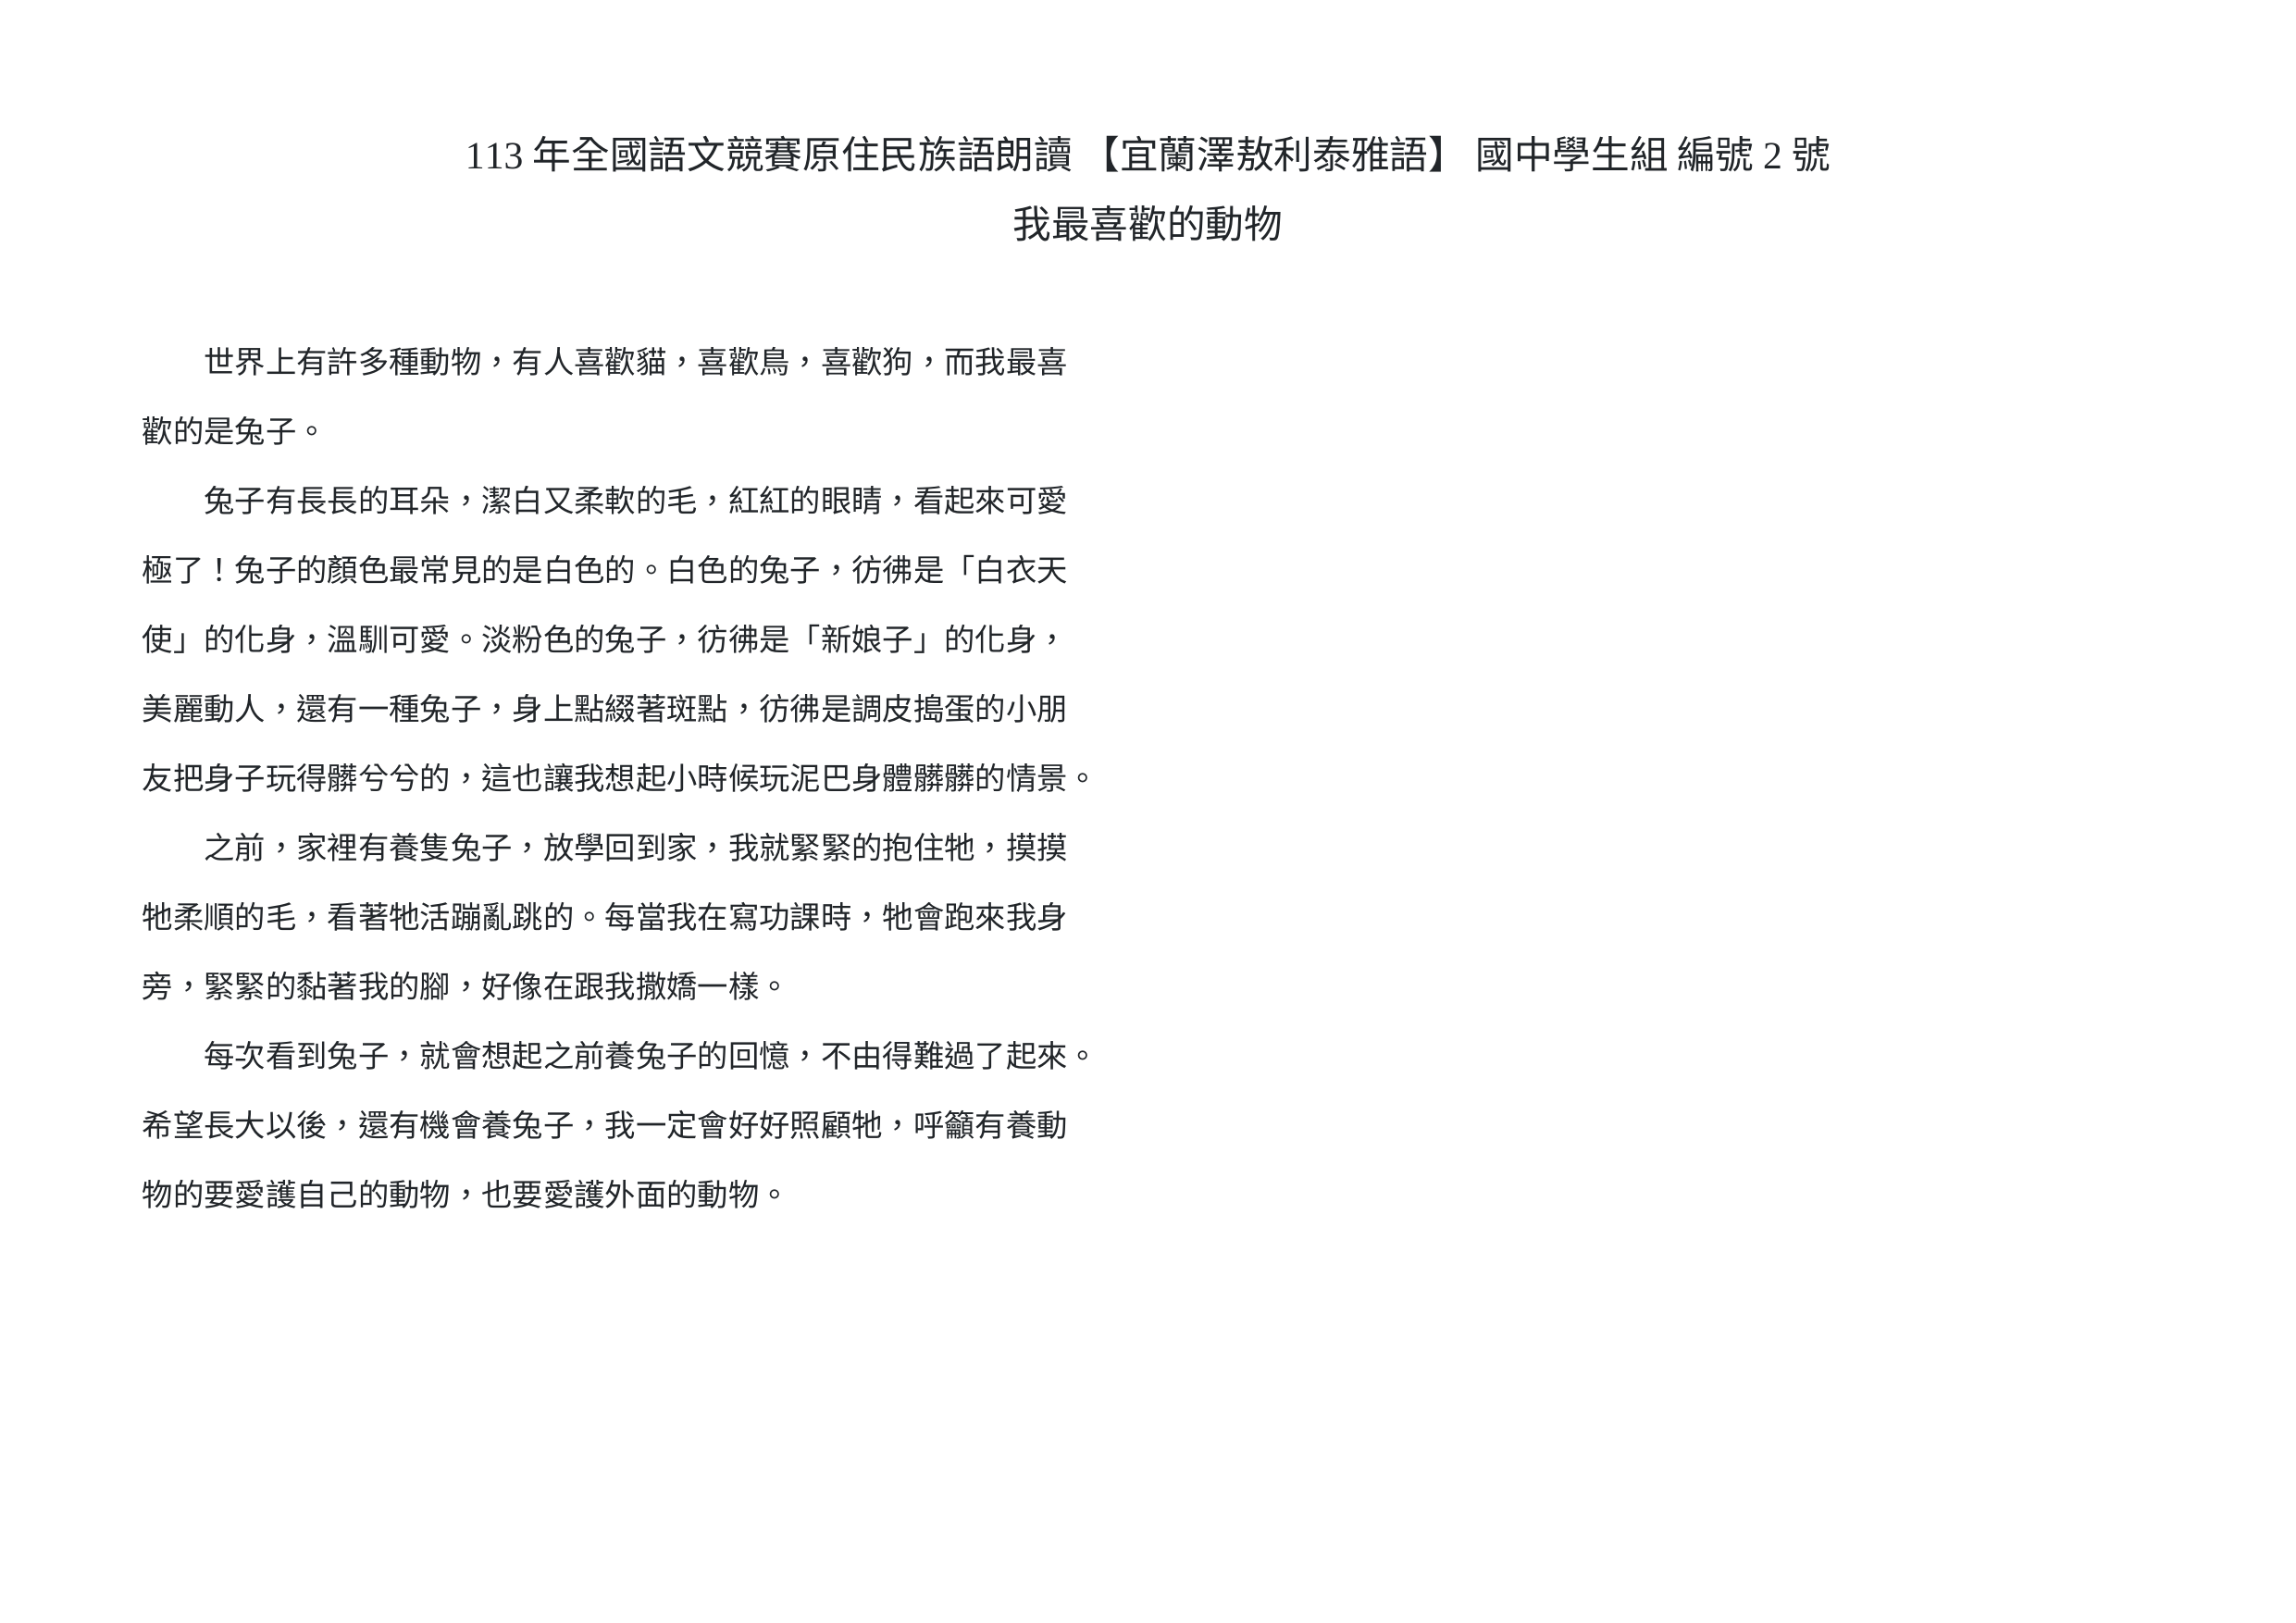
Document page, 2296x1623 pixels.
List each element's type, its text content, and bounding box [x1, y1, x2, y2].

text 每次看到兔子，就會想起之前養兔子的回憶，不由得難過了起來。希望長大以後，還有機會養兔子，我一定會好好照顧牠，呼籲有養動物的要愛護自己的動物，也要愛護外面的動物。 [142, 1020, 1090, 1228]
text 我最喜歡的動物 [142, 187, 2153, 256]
text 兔子有長長的耳朵，潔白又柔軟的毛，紅紅的眼睛，看起來可愛極了！兔子的顏色最常見的是白色的。白色的兔子，彷彿是「白衣天使」的化身，溫馴可愛。淡粉色的兔子，彷彿是「新娘子」的化身，美麗動人，還有一種兔子，身上點綴著斑點，彷彿是調皮搗蛋的小朋友把身子玩得髒兮兮的，這也讓我想起小時候玩泥巴身體髒髒的情景。 [142, 465, 1090, 812]
text 113 年全國語文競賽原住民族語朗讀 【宜蘭澤敖利泰雅語】 國中學生組 編號 2 號 [142, 118, 2153, 187]
text 世界上有許多種動物，有人喜歡貓，喜歡鳥，喜歡狗，而我最喜歡的是兔子。 [142, 326, 1090, 465]
text 之前，家裡有養隻兔子，放學回到家，我就緊緊的抱住牠，摸摸牠柔順的毛，看著牠活蹦亂跳的。每當我在寫功課時，牠會跑來我身旁，緊緊的黏著我的腳，好像在跟我撒嬌一樣。 [142, 812, 1090, 1020]
